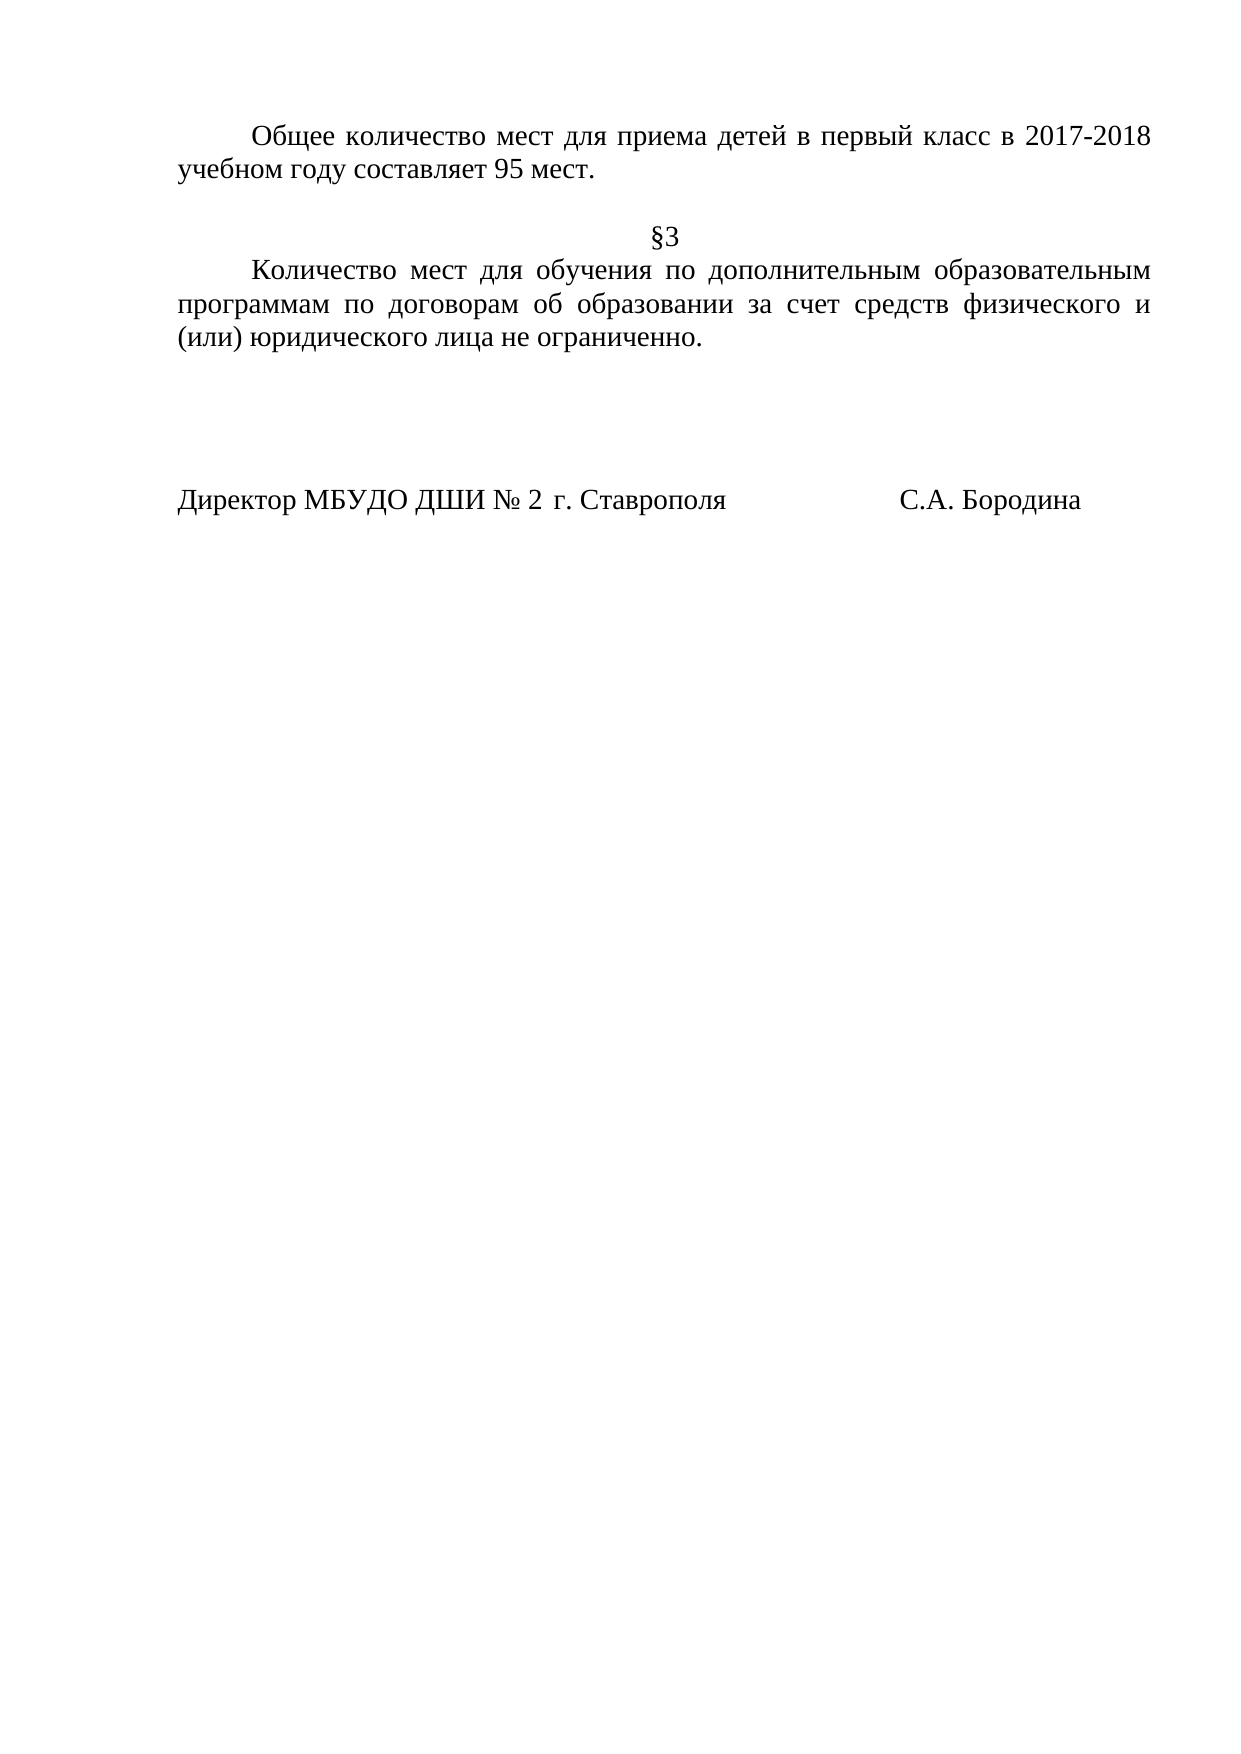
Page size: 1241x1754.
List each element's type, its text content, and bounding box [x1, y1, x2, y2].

text Общее количество мест для приема детей в первый класс в 2017-2018 учебном году составляет 95 мест. [177, 118, 1152, 185]
text §3 [177, 219, 1152, 252]
text Директор МБУДО ДШИ № 2 г. Ставрополя С.А. Бородина [177, 482, 1152, 516]
text Количество мест для обучения по дополнительным образовательным программам по договорам об образовании за счет средств физического и (или) юридического лица не ограниченно. [177, 252, 1152, 353]
